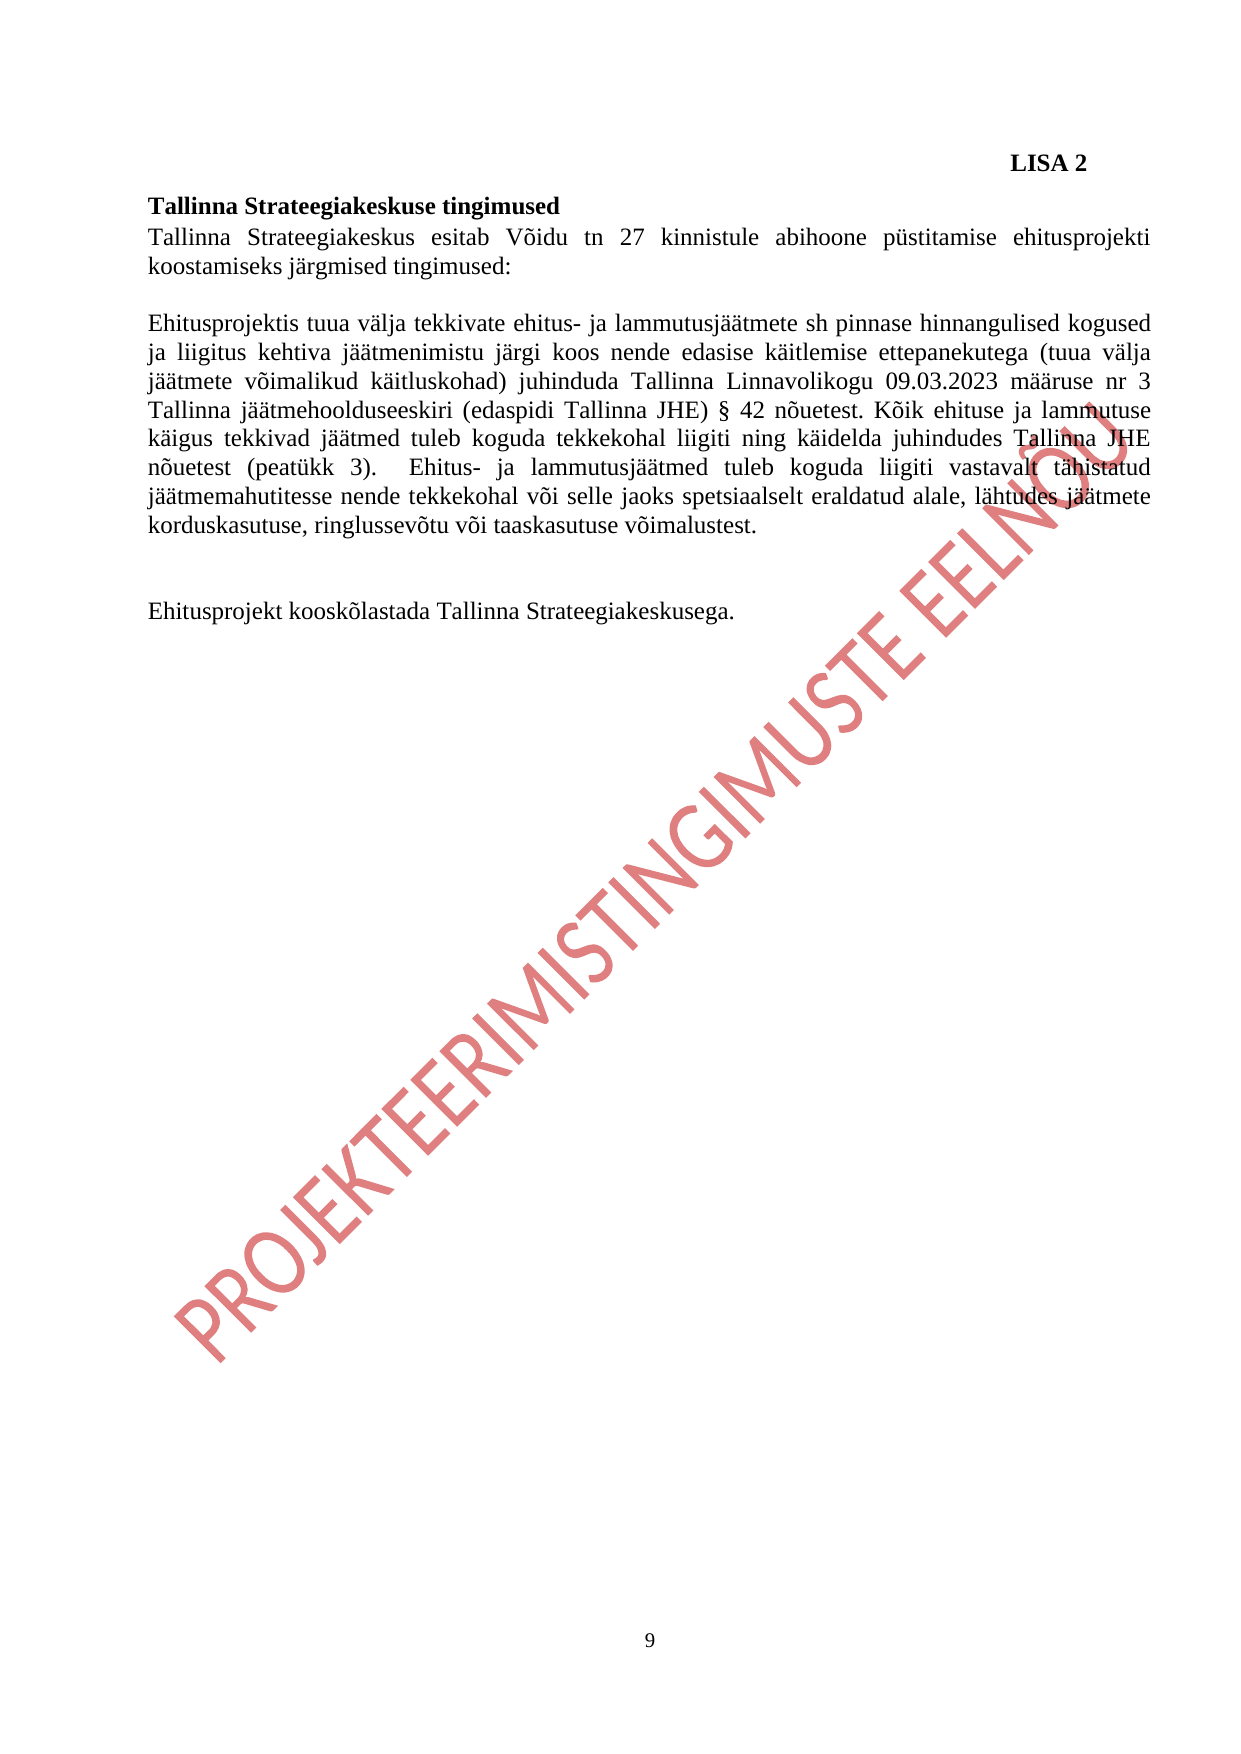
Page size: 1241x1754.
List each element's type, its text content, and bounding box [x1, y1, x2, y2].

text Tallinna Strateegiakeskuse tingimused [148, 191, 1152, 220]
text Ehitusprojektis tuua välja tekkivate ehitus- ja lammutusjäätmete sh pinnase hinnangulised kogused ja liigitus kehtiva jäätmenimistu järgi koos nende edasise käitlemise ettepanekutega (tuua välja jäätmete võimalikud käitluskohad) juhinduda Tallinna Linnavolikogu 09.03.2023 määruse nr 3 Tallinna jäätmehoolduseeskiri (edaspidi Tallinna JHE) § 42 nõuetest. Kõik ehituse ja lammutuse käigus tekkivad jäätmed tuleb koguda tekkekohal liigiti ning käidelda juhindudes Tallinna JHE nõuetest (peatükk 3). Ehitus- ja lammutusjäätmed tuleb koguda liigiti vastavalt tähistatud jäätmemahutitesse nende tekkekohal või selle jaoks spetsiaalselt eraldatud alale, lähtudes jäätmete korduskasutuse, ringlussevõtu või taaskasutuse võimalustest. [148, 308, 1152, 538]
text Tallinna Strateegiakeskus esitab Võidu tn 27 kinnistule abihoone püstitamise ehitusprojekti koostamiseks järgmised tingimused: [148, 222, 1152, 280]
text LISA 2 [148, 148, 1152, 176]
text Ehitusprojekt kooskõlastada Tallinna Strateegiakeskusega. [148, 596, 1152, 625]
